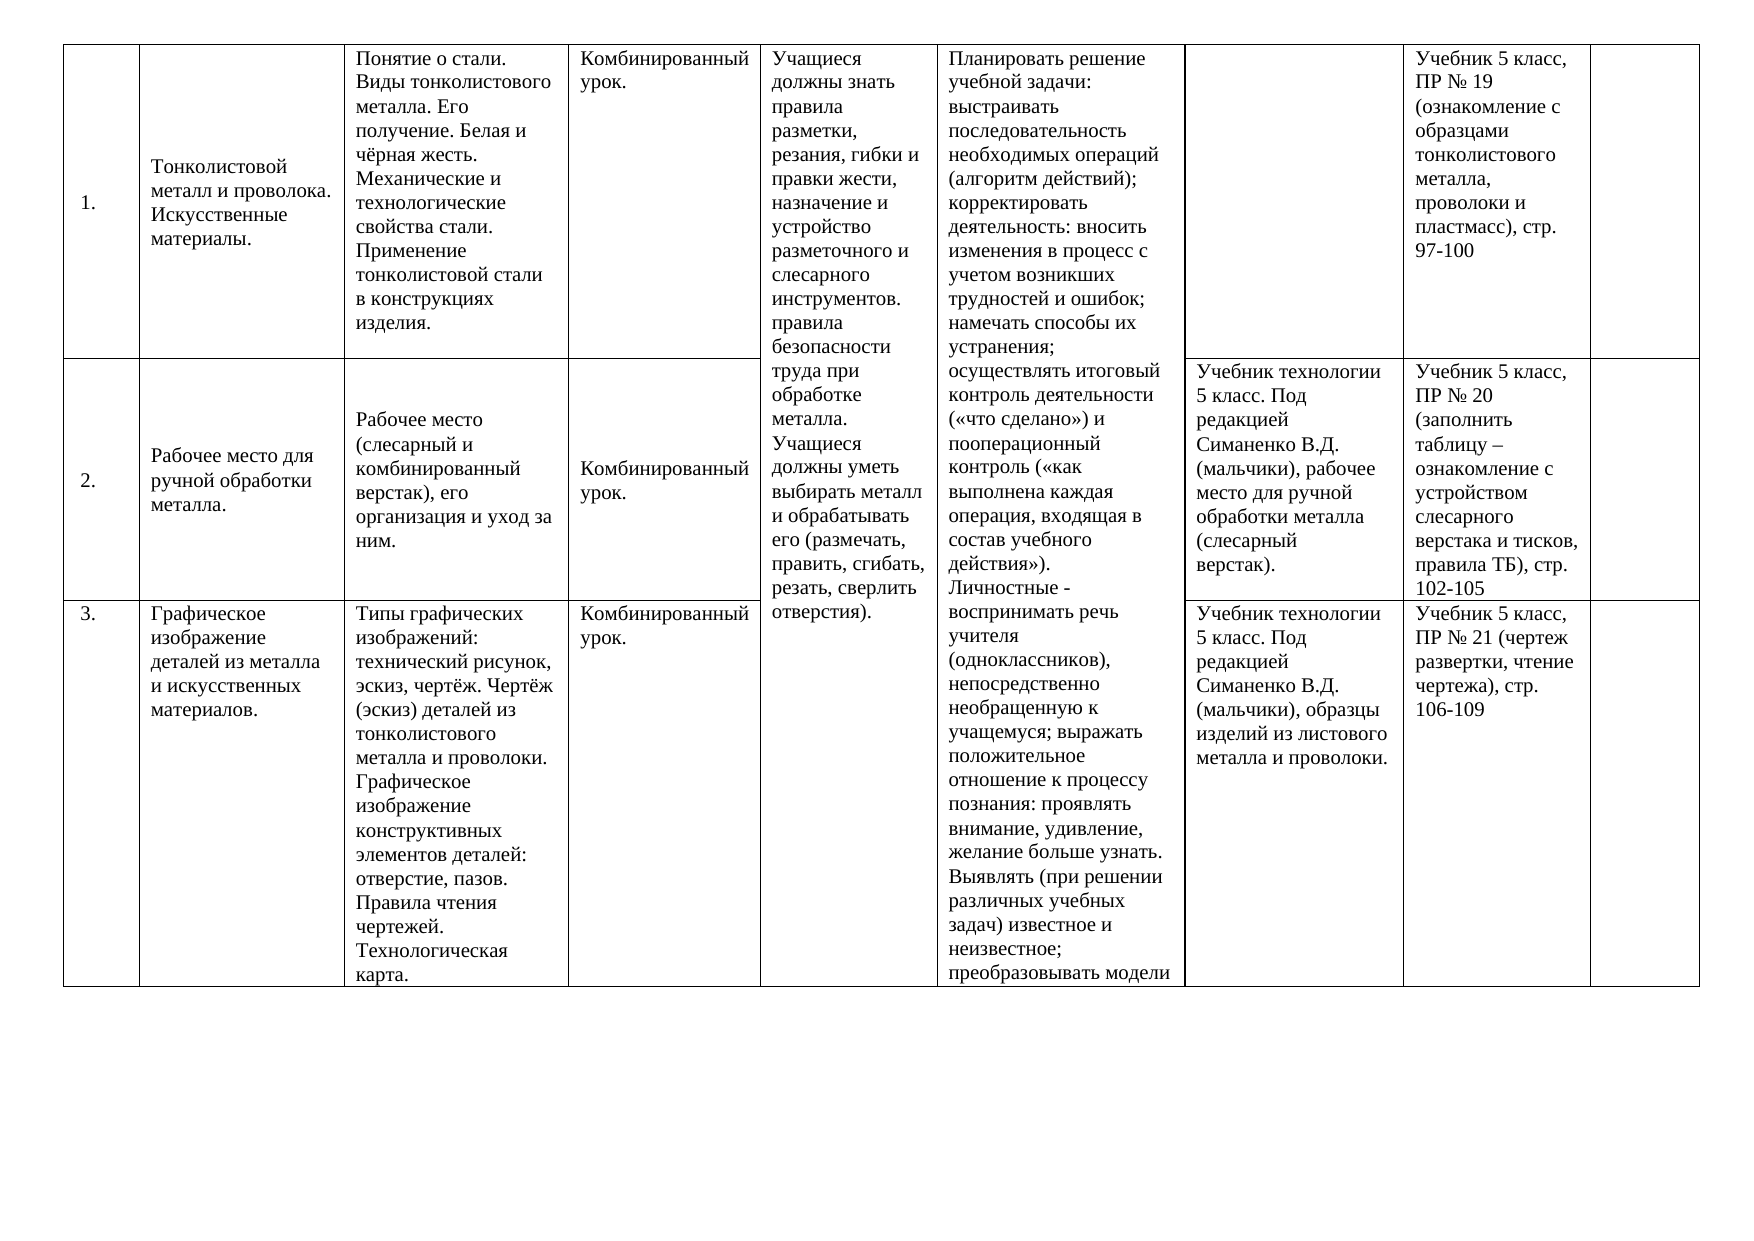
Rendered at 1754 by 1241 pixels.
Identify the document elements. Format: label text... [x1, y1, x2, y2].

table_cell Типы графических изображений: технический рисунок, эскиз, чертёж. Чертёж (эскиз) деталей из тонколистового металла и проволоки. Графическое изображение конструктивных элементов деталей: отверстие, пазов. Правила чтения чертежей. Технологическая карта. [345, 601, 568, 986]
table_cell 3. [64, 601, 139, 986]
table_cell Комбинированный урок. [569, 45, 760, 358]
table_cell Рабочее место для ручной обработки металла. [140, 359, 344, 600]
table_cell Комбинированный урок. [569, 359, 760, 600]
table_cell Учащиеся должны знать правила разметки, резания, гибки и правки жести, назначение и устройство разметочного и слесарного инструментов. правила безопасности труда при обработке металла. Учащиеся должны уметь выбирать металл и обрабатывать его (размечать, править, сгибать, резать, сверлить отверстия). [761, 45, 937, 986]
table_cell Тонколистовой металл и проволока. Искусственные материалы. [140, 45, 344, 358]
table_cell [1186, 45, 1403, 358]
table_cell 2. [64, 359, 139, 600]
table_cell Графическое изображение деталей из металла и искусственных материалов. [140, 601, 344, 986]
table_cell [1591, 359, 1699, 600]
table_cell Учебник 5 класс, ПР № 21 (чертеж развертки, чтение чертежа), стр. 106-109 [1404, 601, 1590, 986]
table_cell Учебник 5 класс, ПР № 20 (заполнить таблицу – ознакомление с устройством слесарного верстака и тисков, правила ТБ), стр. 102-105 [1404, 359, 1590, 600]
table_cell [1591, 45, 1699, 358]
table_cell Учебник технологии 5 класс. Под редакцией Симаненко В.Д. (мальчики), рабочее место для ручной обработки металла (слесарный верстак). [1186, 359, 1403, 600]
table_cell Понятие о стали. Виды тонколистового металла. Его получение. Белая и чёрная жесть. Механические и технологические свойства стали. Применение тонколистовой стали в конструкциях изделия. [345, 45, 568, 358]
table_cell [569, 601, 760, 986]
table_cell Рабочее место (слесарный и комбинированный верстак), его организация и уход за ним. [345, 359, 568, 600]
table_cell Учебник 5 класс, ПР № 19 (ознакомление с образцами тонколистового металла, проволоки и пластмасс), стр. 97-100 [1404, 45, 1590, 358]
table_cell [1591, 601, 1699, 986]
table_cell 1. [64, 45, 139, 358]
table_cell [1186, 601, 1403, 986]
table_cell Планировать решение учебной задачи: выстраивать последовательность необходимых операций (алгоритм действий); корректировать деятельность: вносить изменения в процесс с учетом возникших трудностей и ошибок; намечать способы их устранения; осуществлять итоговый контроль деятельности («что сделано») и пооперационный контроль («как выполнена каждая операция, входящая в состав учебного действия»). Личностные - воспринимать речь учителя (одноклассников), непосредственно необращенную к учащемуся; выражать положительное отношение к процессу познания: проявлять внимание, удивление, желание больше узнать. Выявлять (при решении различных учебных задач) известное и неизвестное; преобразовывать модели в соответствии с содержанием. [938, 45, 1184, 986]
